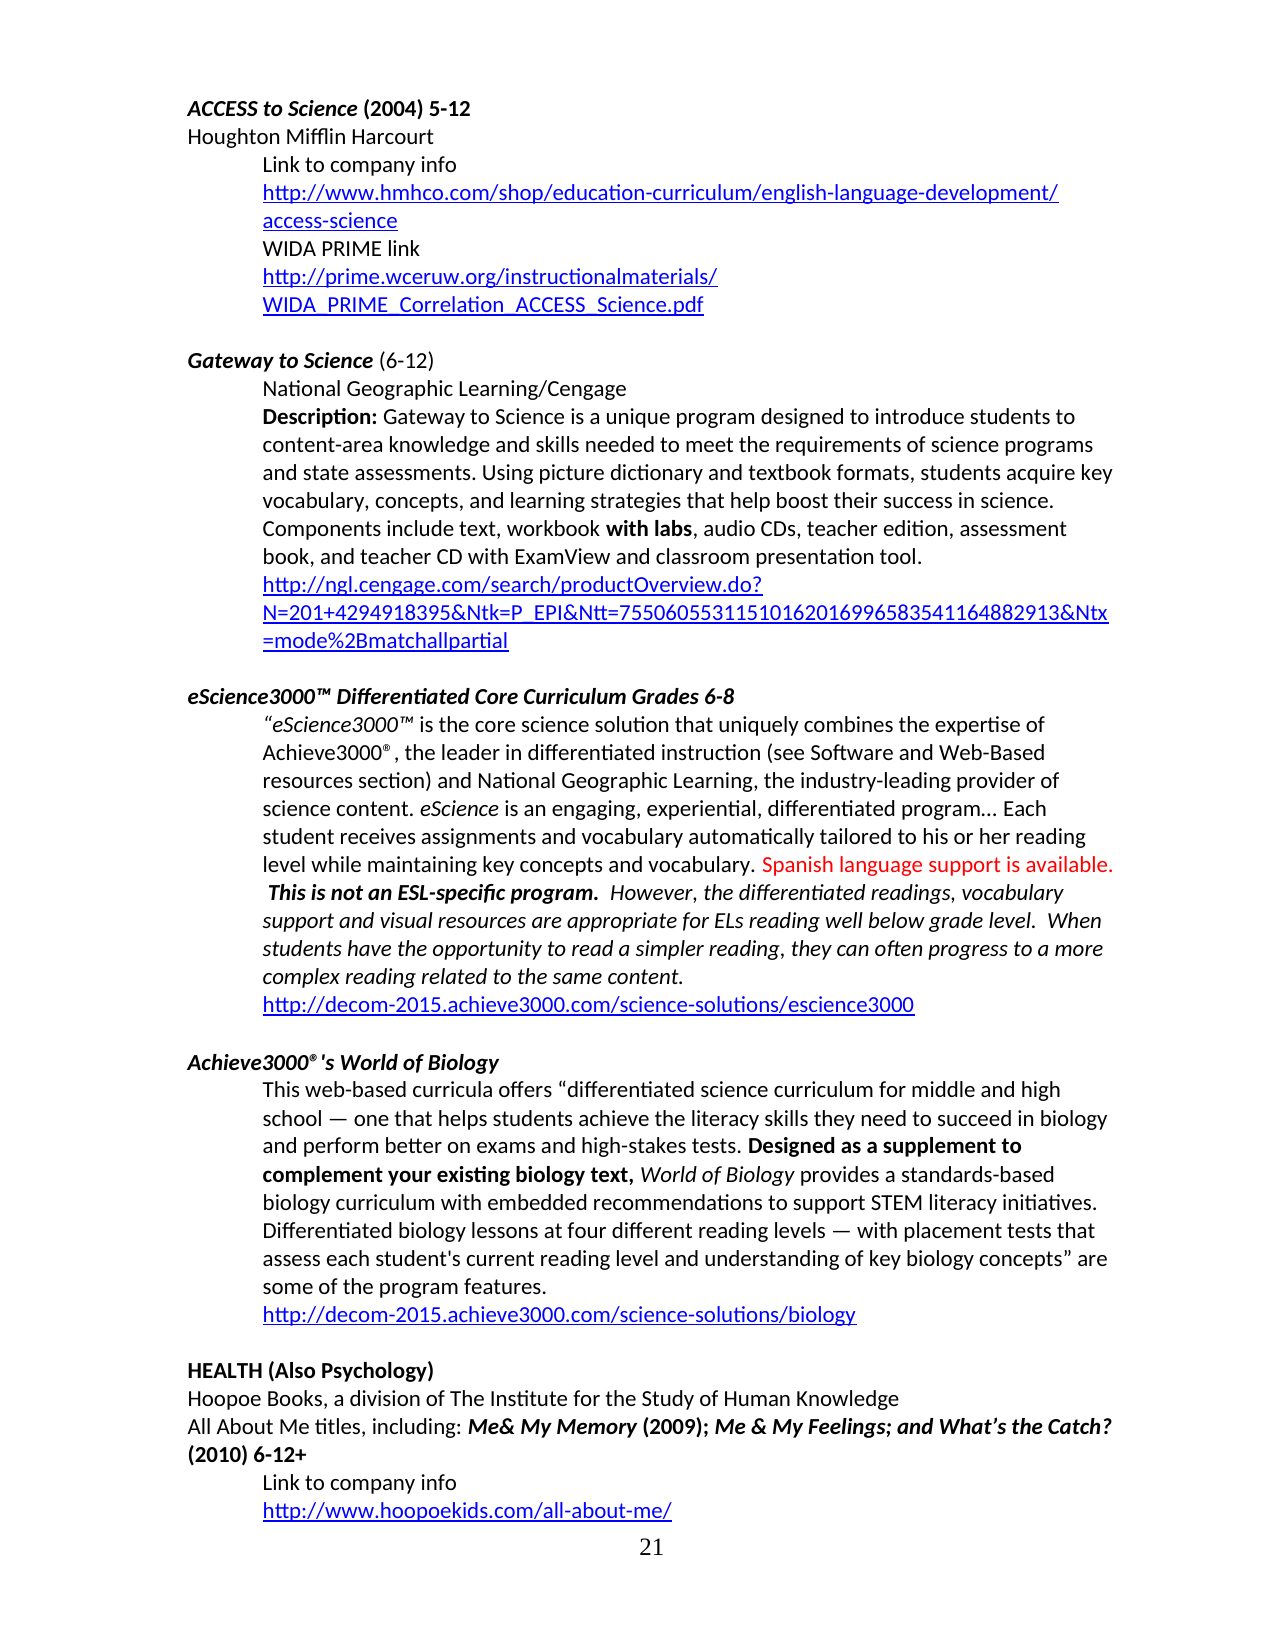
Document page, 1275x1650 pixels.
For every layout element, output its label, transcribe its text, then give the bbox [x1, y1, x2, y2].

text Link to company info [262, 150, 1116, 178]
text WIDA PRIME link [262, 234, 1116, 262]
text Link to company info [262, 1468, 1116, 1496]
text Houghton Mifflin Harcourt [187, 122, 1116, 150]
text http://decom-2015.achieve3000.com/science-solutions/biology [187, 1300, 1116, 1328]
text http://www.hoopoekids.com/all-about-me/ [262, 1496, 1116, 1524]
text Hoopoe Books, a division of The Institute for the Study of Human Knowledge [187, 1384, 1116, 1412]
text HEALTH (Also Psychology) [187, 1356, 1116, 1384]
text This is not an ESL-specific program. However, the differentiated readings, vocabulary support and visual resources are appropriate for ELs reading well below grade level. When students have the opportunity to read a simpler reading, they can often progress to a more complex reading related to the same content. [262, 878, 1116, 990]
text National Geographic Learning/Cengage [262, 374, 1116, 402]
text All About Me titles, including: Me& My Memory (2009); Me & My Feelings; and What’s the Catch? (2010) 6-12+ [187, 1412, 1116, 1468]
text ACCESS to Science (2004) 5-12 [187, 94, 1116, 122]
text http://ngl.cengage.com/search/productOverview.do?N=201+4294918395&Ntk=P_EPI&Ntt=75506055311510162016996583541164882913&Ntx=mode%2Bmatchallpartial [262, 570, 1116, 654]
text “eScience3000™ is the core science solution that uniquely combines the expertise of Achieve3000®, the leader in differentiated instruction (see Software and Web-Based resources section) and National Geographic Learning, the industry-leading provider of science content. eScience is an engaging, experiential, differentiated program… Each student receives assignments and vocabulary automatically tailored to his or her reading level while maintaining key concepts and vocabulary. Spanish language support is available. [262, 710, 1116, 878]
text eScience3000™ Differentiated Core Curriculum Grades 6-8 [187, 682, 1116, 710]
text Gateway to Science (6-12) [187, 346, 1116, 374]
text This web-based curricula offers “differentiated science curriculum for middle and high school — one that helps students achieve the literacy skills they need to succeed in biology and perform better on exams and high-stakes tests. Designed as a supplement to complement your existing biology text, World of Biology provides a standards-based biology curriculum with embedded recommendations to support STEM literacy initiatives. Differentiated biology lessons at four different reading levels — with placement tests that assess each student's current reading level and understanding of key biology concepts” are some of the program features. [262, 1076, 1116, 1300]
text Description: Gateway to Science is a unique program designed to introduce students to content-area knowledge and skills needed to meet the requirements of science programs and state assessments. Using picture dictionary and textbook formats, students acquire key vocabulary, concepts, and learning strategies that help boost their success in science. Components include text, workbook with labs, audio CDs, teacher edition, assessment book, and teacher CD with ExamView and classroom presentation tool. [262, 402, 1116, 570]
text http://decom-2015.achieve3000.com/science-solutions/escience3000 [262, 990, 1116, 1018]
text Achieve3000®'s World of Biology [187, 1048, 1116, 1076]
text http://www.hmhco.com/shop/education-curriculum/english-language-development/access-science [262, 178, 1116, 234]
text http://prime.wceruw.org/instructionalmaterials/WIDA_PRIME_Correlation_ACCESS_Science.pdf [262, 262, 1116, 318]
